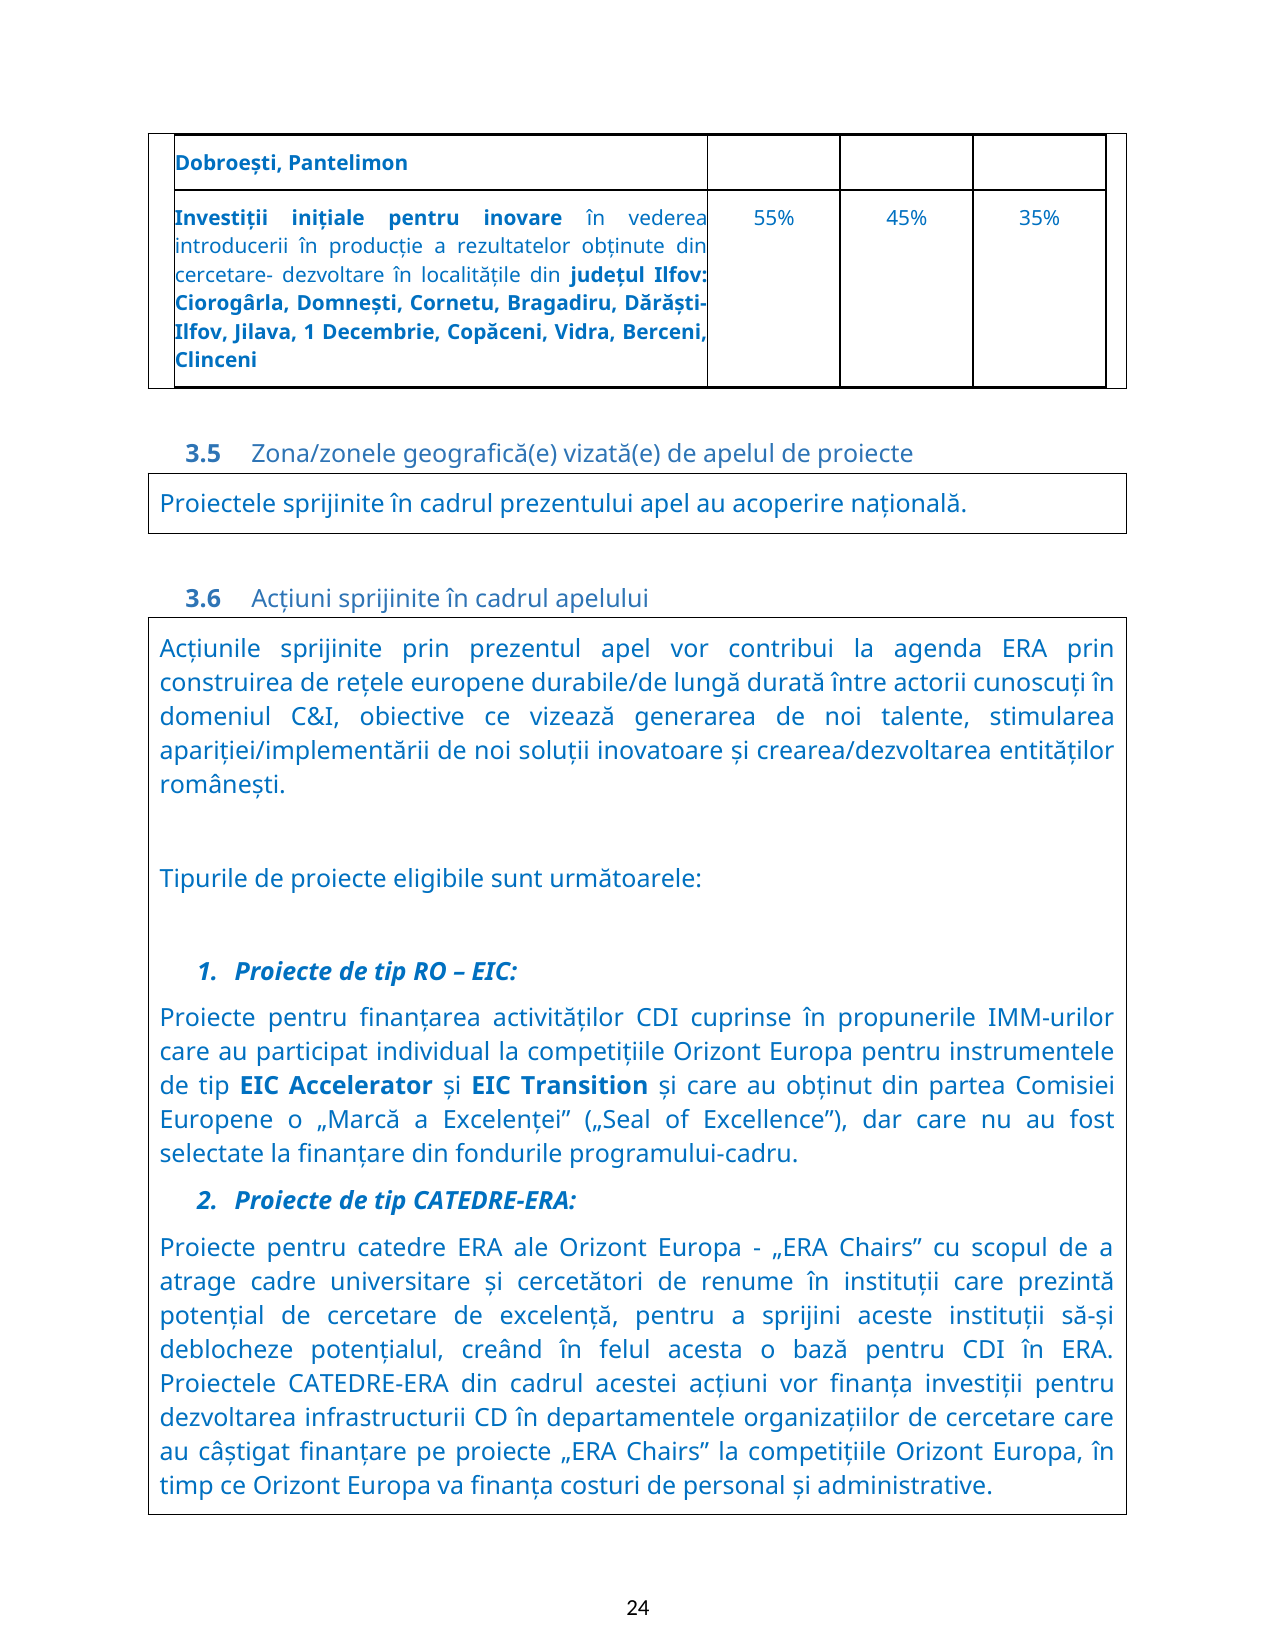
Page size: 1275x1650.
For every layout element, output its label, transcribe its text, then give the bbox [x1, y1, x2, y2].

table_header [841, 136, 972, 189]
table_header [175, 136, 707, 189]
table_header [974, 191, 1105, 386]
subtitle Acțiuni sprijinite în cadrul apelului [185, 581, 1127, 614]
table_header Proiectele sprijinite în cadrul prezentului apel au acoperire națională. [149, 474, 1126, 533]
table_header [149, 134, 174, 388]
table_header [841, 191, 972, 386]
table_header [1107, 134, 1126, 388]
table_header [175, 191, 707, 386]
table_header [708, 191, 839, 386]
subtitle Zona/zonele geografică(e) vizată(e) de apelul de proiecte [185, 436, 1127, 470]
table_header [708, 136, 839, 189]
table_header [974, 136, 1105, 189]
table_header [149, 618, 1126, 1514]
